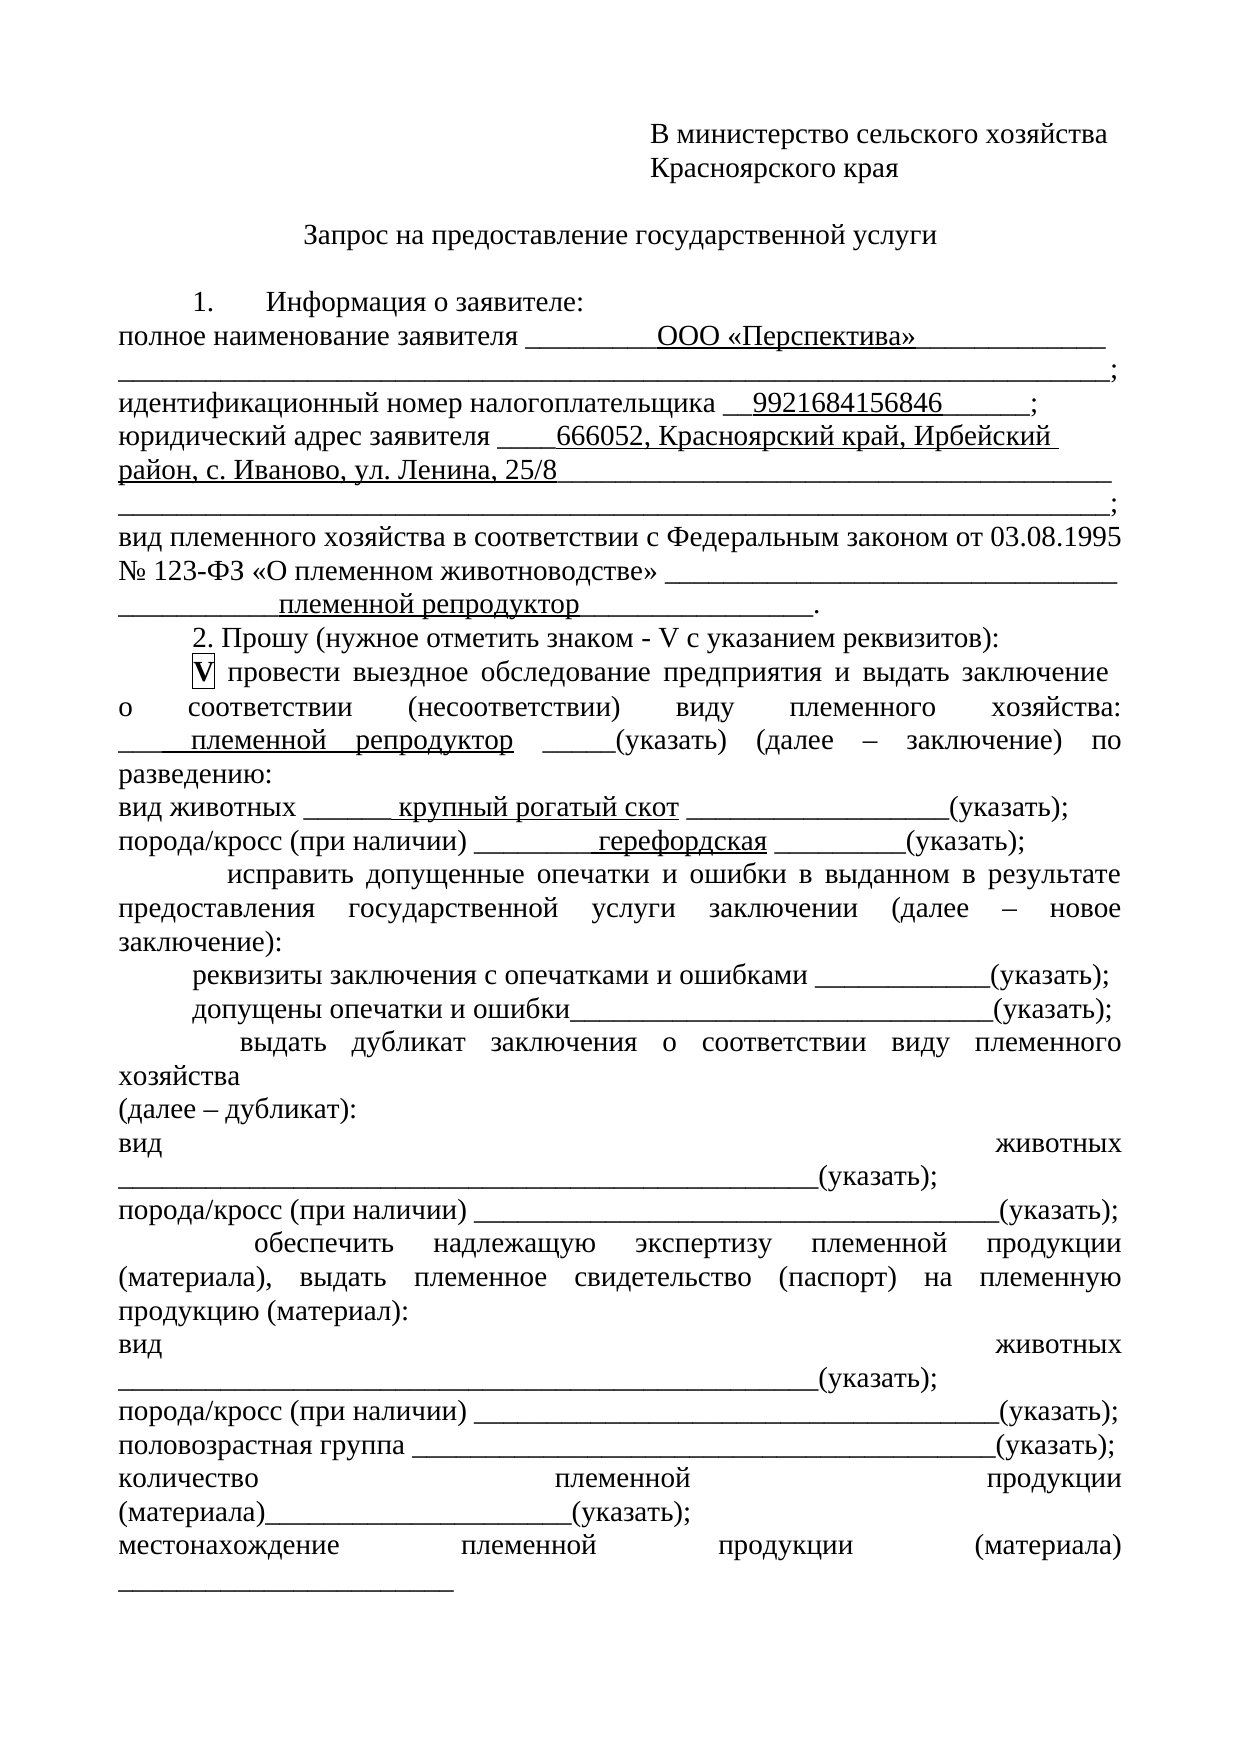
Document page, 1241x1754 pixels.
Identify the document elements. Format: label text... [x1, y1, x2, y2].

text порода/кросс (при наличии) ____________________________________(указать); [118, 1192, 1122, 1226]
text местонахождение племенной продукции (материала) _______________________ [118, 1527, 1122, 1594]
text реквизиты заключения с опечатками и ошибками ____________(указать); [118, 957, 1122, 991]
text вид животных ______ крупный рогатый скот __________________(указать); [118, 789, 1122, 823]
text ___________племенной репродуктор________________. [118, 586, 1122, 620]
text исправить допущенные опечатки и ошибки в выданном в результате предоставления государственной услуги заключении (далее – новое заключение): [118, 857, 1122, 957]
text 1. Информация о заявителе: [118, 284, 1122, 318]
text выдать дубликат заключения о соответствии виду племенного хозяйства (далее – дубликат): [118, 1024, 1122, 1125]
text вид животных ________________________________________________(указать); [118, 1125, 1122, 1192]
text Запрос на предоставление государственной услуги [118, 217, 1122, 251]
text обеспечить надлежащую экспертизу племенной продукции (материала), выдать племенное свидетельство (паспорт) на племенную продукцию (материал): [118, 1226, 1122, 1326]
text допущены опечатки и ошибки_____________________________(указать); [118, 991, 1122, 1024]
text количество племенной продукции (материала)_____________________(указать); [118, 1460, 1122, 1527]
text вид племенного хозяйства в соответствии с Федеральным законом от 03.08.1995 № 123-ФЗ «О племенном животноводстве» _______________________________ [118, 519, 1122, 586]
text 2. Прошу (нужное отметить знаком - V с указанием реквизитов): [118, 620, 1122, 653]
text вид животных ________________________________________________(указать); [118, 1326, 1122, 1393]
text V провести выездное обследование предприятия и выдать заключение о соответствии (несоответствии) виду племенного хозяйства: ___ племенной репродуктор _____(указать) (далее – заключение) по разведению: [118, 653, 1122, 789]
text В министерство сельского хозяйства [118, 117, 1122, 150]
text юридический адрес заявителя ____666052, Красноярский край, Ирбейский район, с. Иваново, ул. Ленина, 25/8______________________________________ [118, 418, 1122, 486]
text порода/кросс (при наличии) ____________________________________(указать); [118, 1393, 1122, 1427]
text полное наименование заявителя _________ООО «Перспектива»_____________ ____________________________________________________________________; [118, 318, 1122, 385]
text идентификационный номер налогоплательщика __9921684156846______; [118, 385, 1122, 418]
text ____________________________________________________________________; [118, 486, 1122, 519]
text половозрастная группа ________________________________________(указать); [118, 1427, 1122, 1460]
text порода/кросс (при наличии) ________ герефордская _________(указать); [118, 823, 1122, 857]
text Красноярского края [118, 150, 1122, 184]
